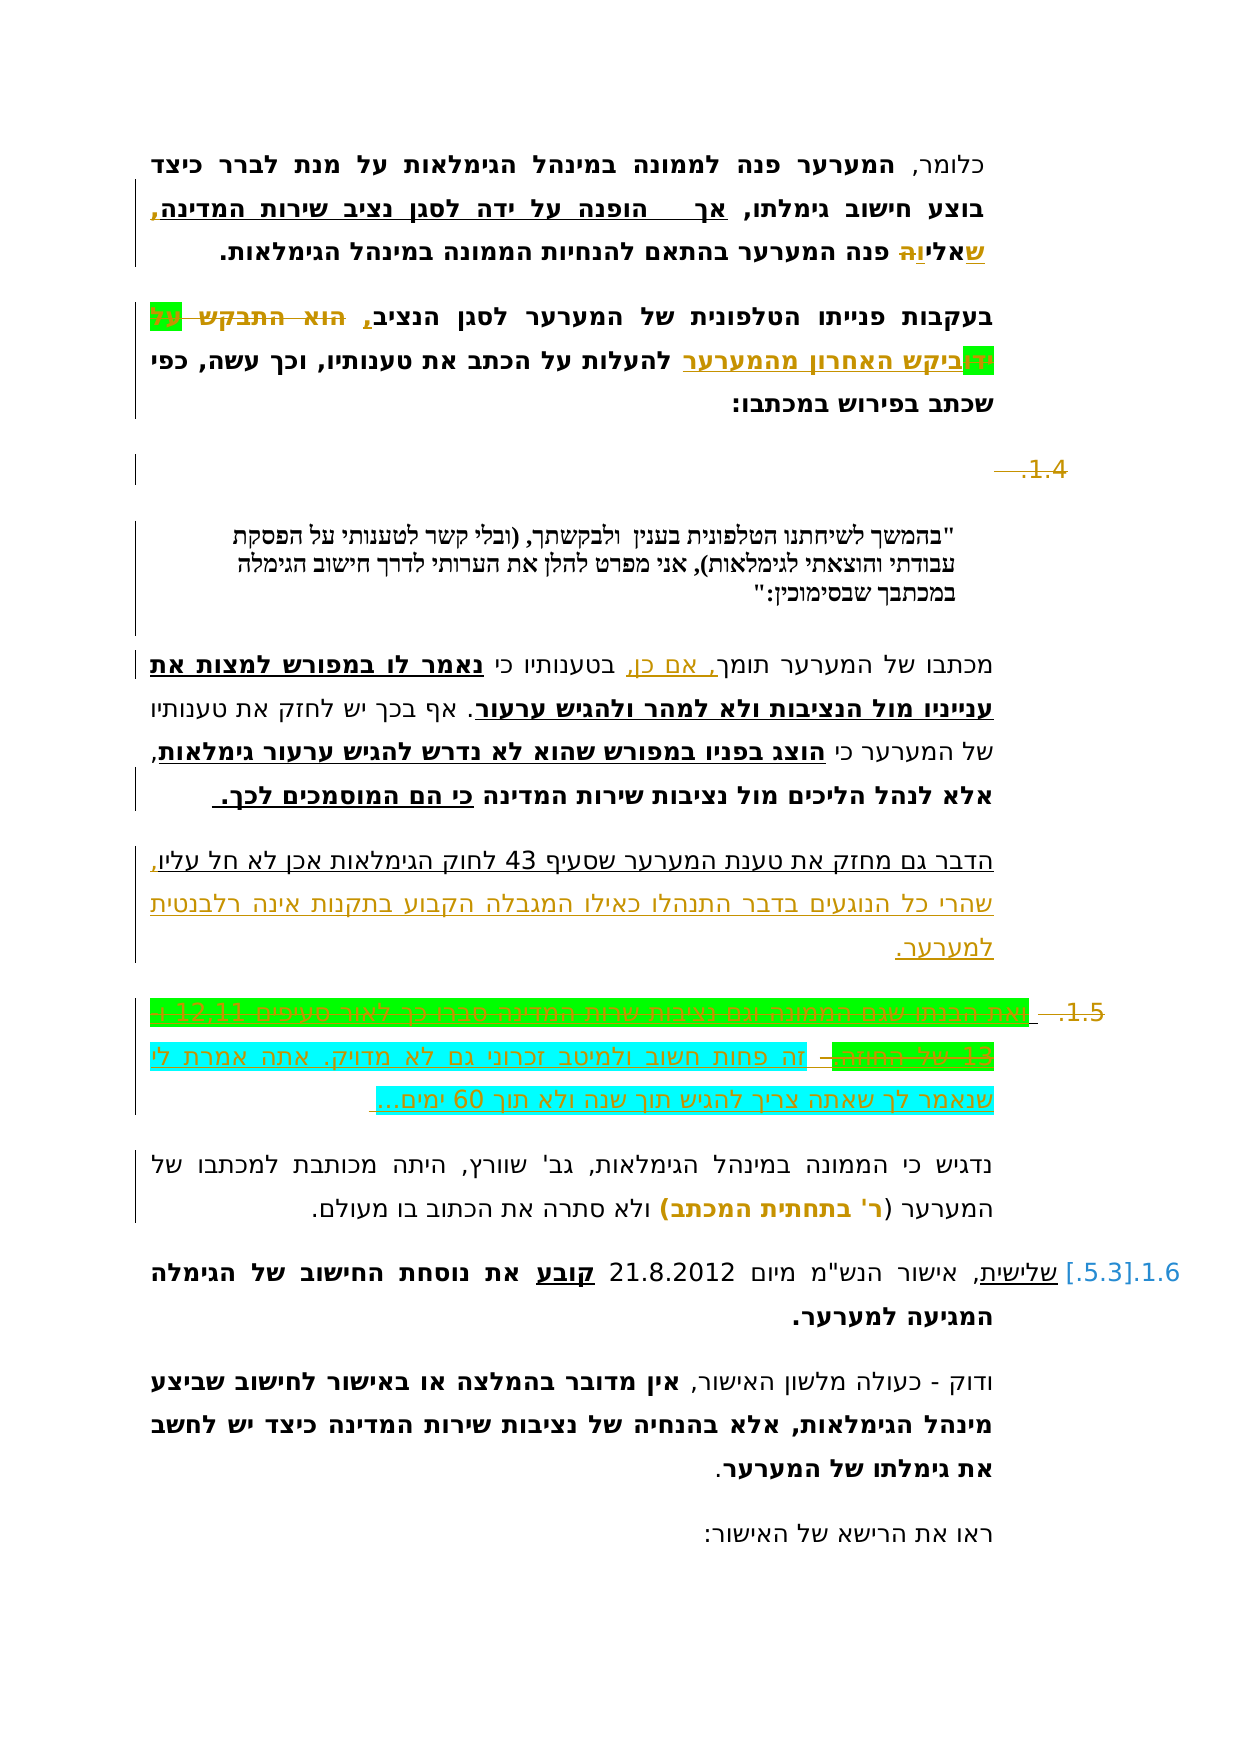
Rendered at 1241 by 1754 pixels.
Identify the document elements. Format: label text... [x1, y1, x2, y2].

text כלומר, המערער פנה לממונה במינהל הגימלאות על מנת לברר כיצד בוצע חישוב גימלתו, אך הופנה על ידה לסגן נציב שירות המדינה אלי פנה המערער בהתאם להנחיות הממונה במינהל הגימלאות. [150, 150, 984, 267]
text הדבר גם מחזק את טענת המערער שסעיף 43 לחוק הגימלאות אכן לא חל עליו [150, 846, 994, 871]
text בעקבות פנייתו הטלפונית של המערער לסגן הנציב להעלות על הכתב את טענותיו, וכך עשה, כפי שכתב בפירוש במכתבו: [150, 302, 994, 419]
text ראו את הרישא של האישור: [150, 1519, 994, 1548]
text ודוק - כעולה מלשון האישור, אין מדובר בהמלצה או באישור לחישוב שביצע מינהל הגימלאות, אלא בהנחיה של נציבות שירות המדינה כיצד יש לחשב את גימלתו של המערער. [150, 1367, 994, 1483]
text "בהמשך לשיחתנו הטלפונית בענין ולבקשתך, (ובלי קשר לטענותי על הפסקת עבודתי והוצאתי לגימלאות), אני מפרט להלן את הערותי לדרך חישוב הגימלה במכתבך שבסימוכין:" [194, 521, 956, 607]
list שלישית, אישור הנש"מ מיום 21.8.2012 קובע את נוסחת החישוב של הגימלה המגיעה למערער. [150, 1258, 1057, 1331]
text הדבר גם מחזק את טענת המערער שסעיף 43 לחוק הגימלאות אכן לא חל עליו [150, 872, 994, 915]
text הדבר גם מחזק את טענת המערער שסעיף 43 לחוק הגימלאות אכן לא חל עליו [150, 916, 994, 963]
text נדגיש כי הממונה במינהל הגימלאות, גב' שוורץ, היתה מכותבת למכתבו של המערער (ר' בתחתית המכתב) ולא סתרה את הכתוב בו מעולם. [150, 1150, 994, 1223]
text מכתבו של המערער תומך בטענותיו כי נאמר לו במפורש למצות את ענייניו מול הנציבות ולא למהר ולהגיש ערעור. אף בכך יש לחזק את טענותיו של המערער כי הוצג בפניו במפורש שהוא לא נדרש להגיש ערעור גימלאות, אלא לנהל הליכים מול נציבות שירות המדינה כי הם המוסמכים לכך. [150, 650, 994, 811]
